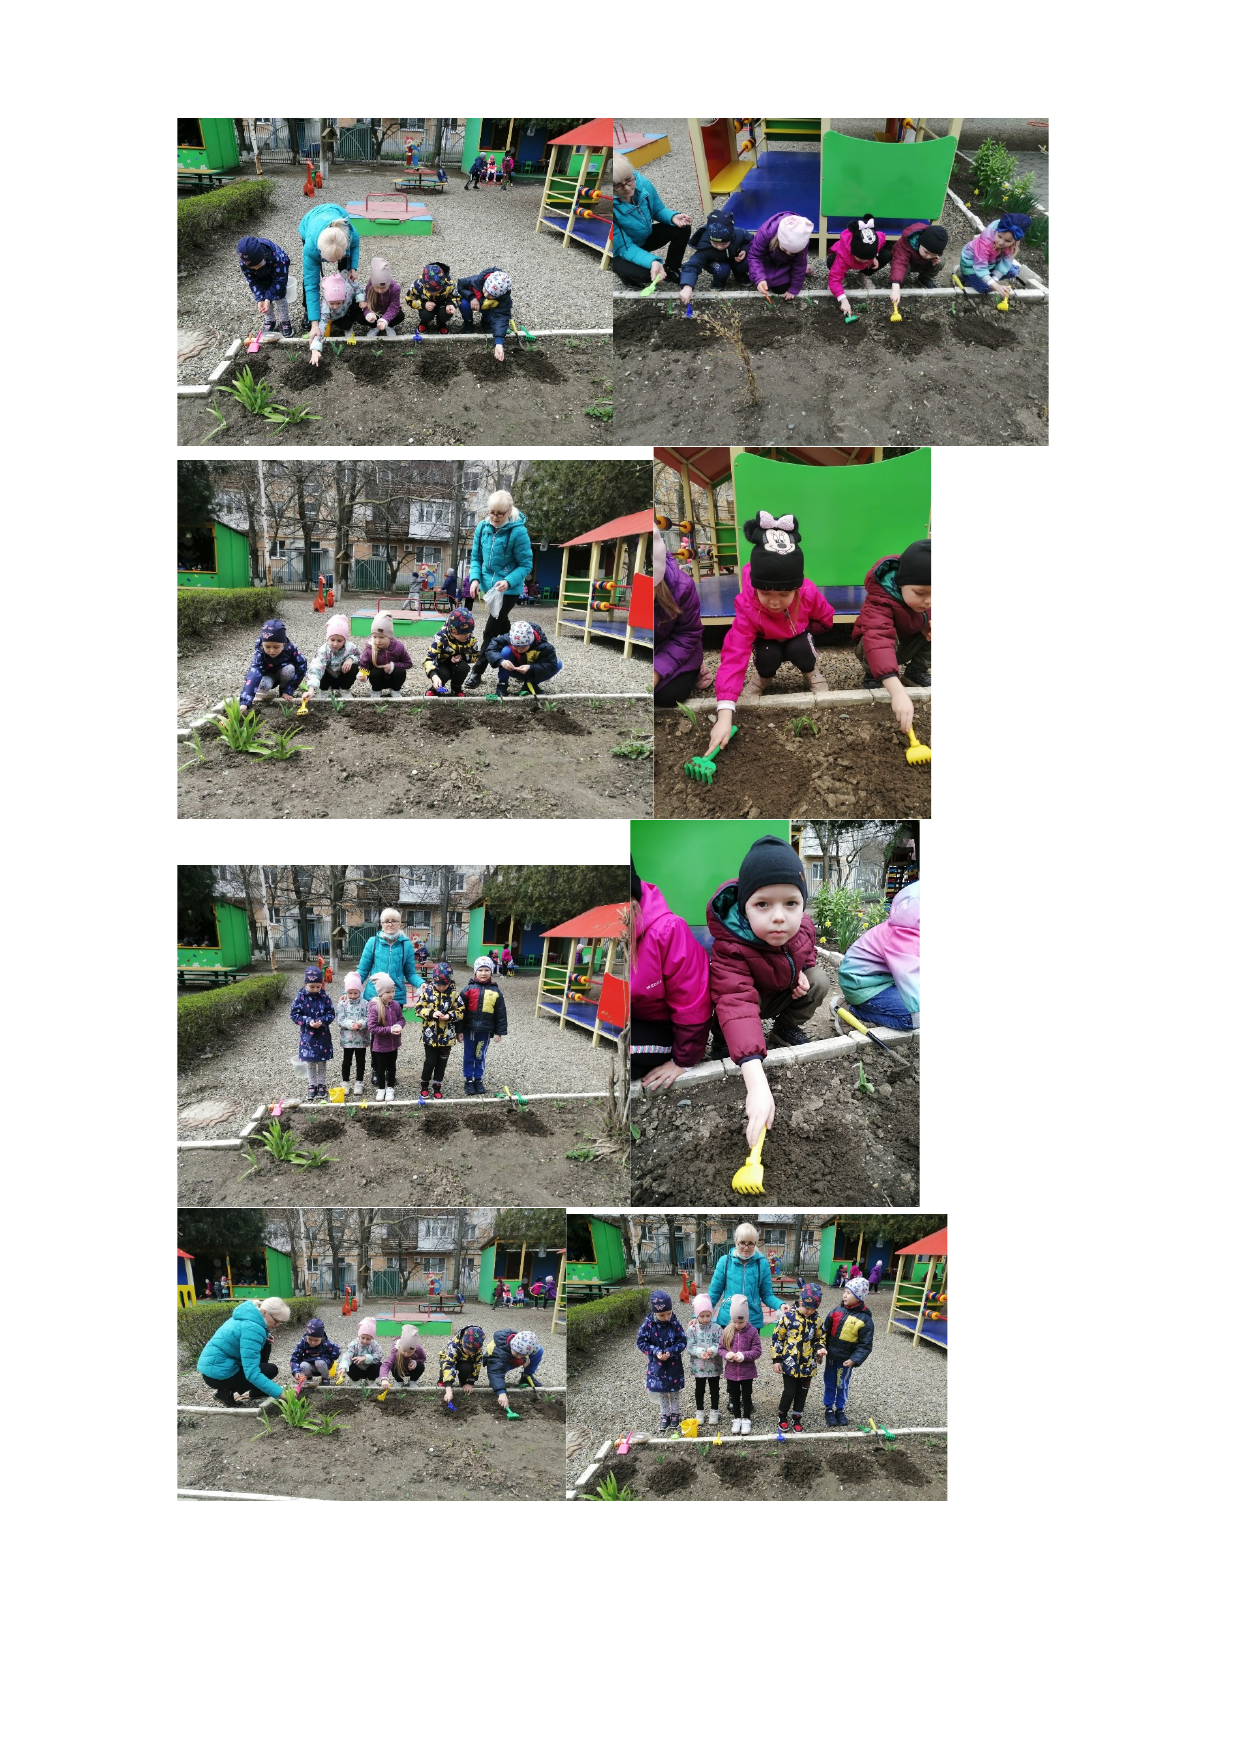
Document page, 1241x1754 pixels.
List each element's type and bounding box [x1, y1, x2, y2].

picture [177, 447, 932, 819]
picture [177, 820, 920, 1207]
picture [177, 118, 1049, 446]
picture [177, 1208, 948, 1501]
